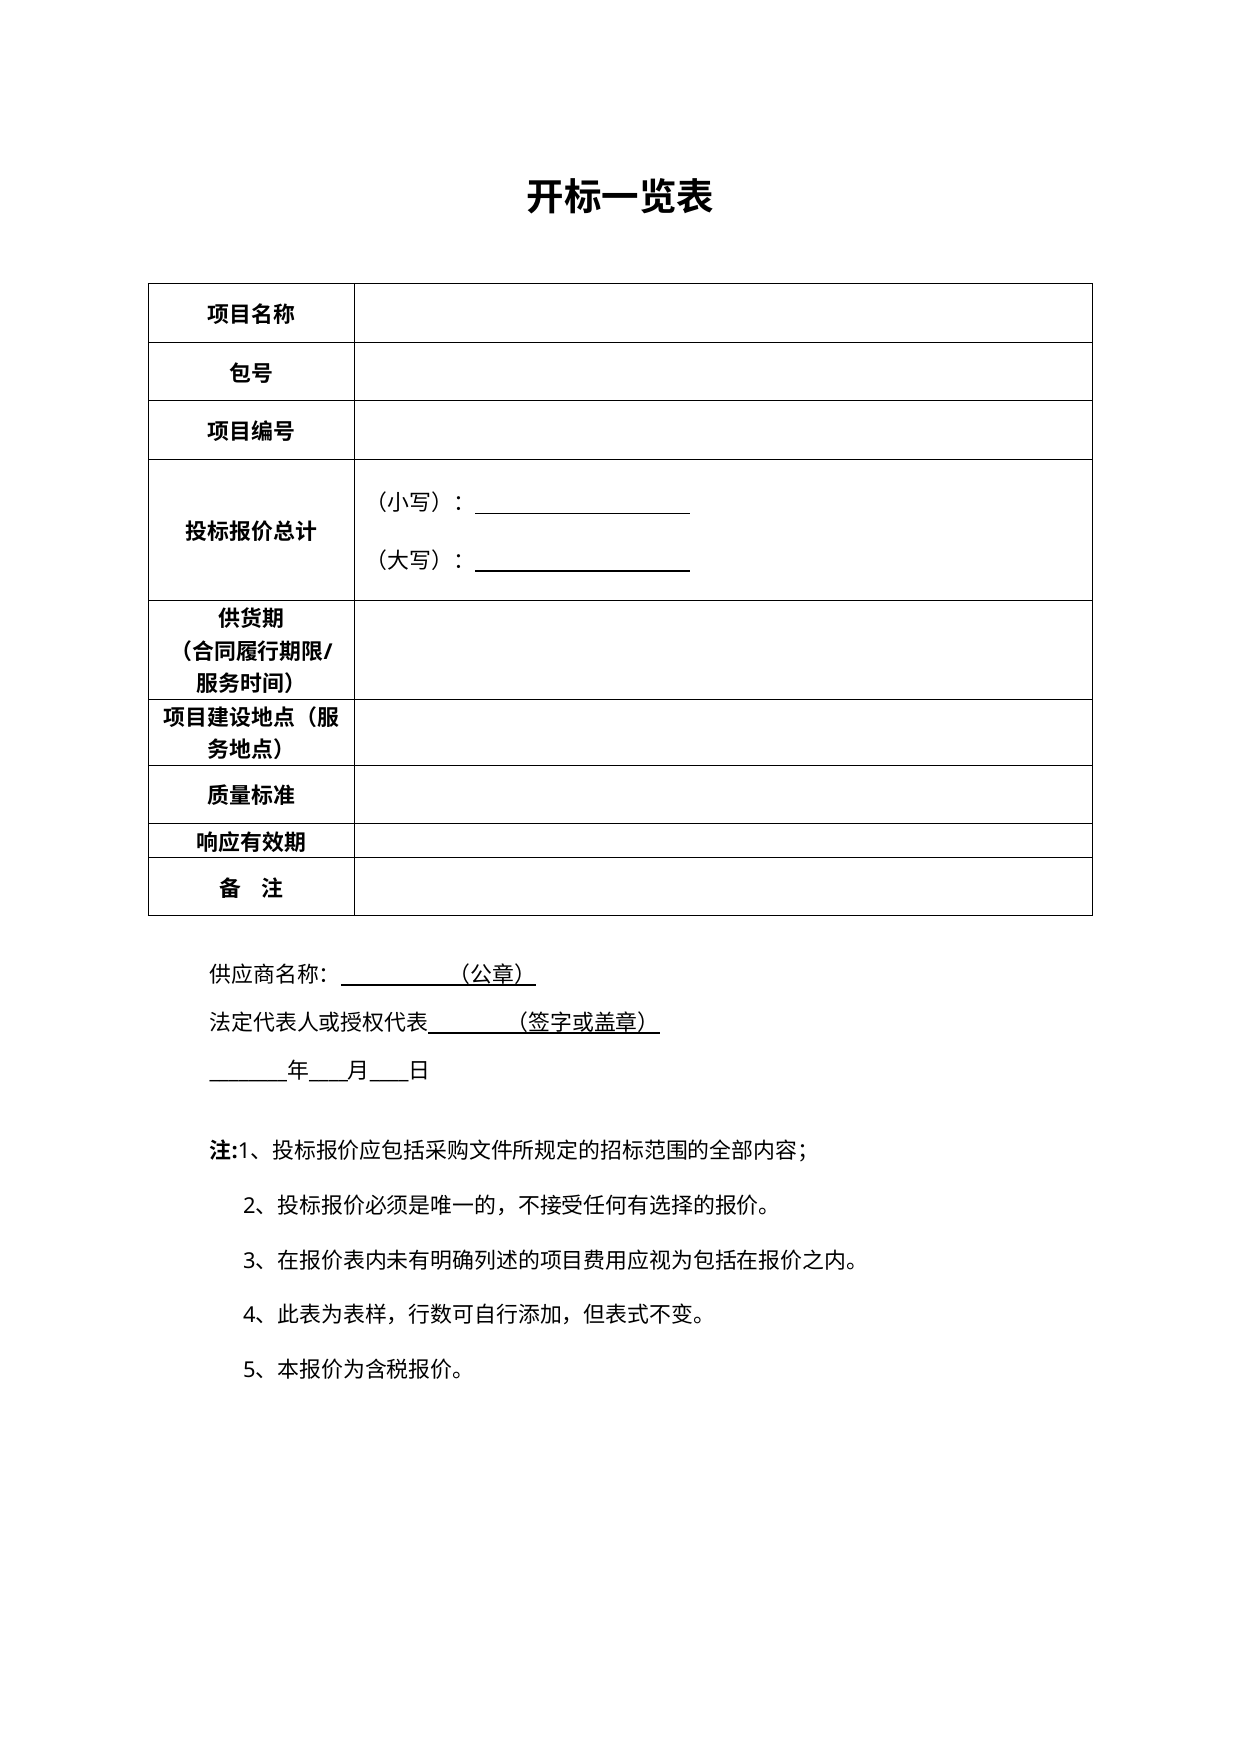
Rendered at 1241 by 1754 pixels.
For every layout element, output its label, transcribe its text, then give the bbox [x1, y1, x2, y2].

text 注:1、投标报价应包括采购文件所规定的招标范围的全部内容； [187, 1133, 1053, 1165]
text 2、投标报价必须是唯一的，不接受任何有选择的报价。 [181, 1188, 1090, 1220]
text 法定代表人或授权代表 （签字或盖章） [187, 1005, 1053, 1037]
table_header 项目名称 [149, 284, 354, 342]
table_cell 项目编号 [149, 401, 354, 459]
table_cell [355, 858, 1092, 915]
table_cell [355, 343, 1092, 400]
text 3、在报价表内未有明确列述的项目费用应视为包括在报价之内。 [181, 1243, 1090, 1274]
table_cell 备 注 [149, 858, 354, 915]
table_cell 质量标准 [149, 766, 354, 823]
table_cell 项目建设地点（服务地点） [149, 700, 354, 764]
table_cell [355, 766, 1092, 823]
text 4、此表为表样，行数可自行添加，但表式不变。 [181, 1297, 1090, 1329]
table_cell 供货期 （合同履行期限/服务时间） [149, 601, 354, 698]
table_cell [355, 601, 1092, 698]
text ________年____月____日 [187, 1053, 1053, 1085]
table_cell 投标报价总计 [149, 460, 354, 600]
table_cell 响应有效期 [149, 824, 354, 857]
text 5、本报价为含税报价。 [181, 1352, 1090, 1383]
text 供应商名称： （公章） [187, 957, 1053, 989]
table_cell [355, 824, 1092, 857]
table_cell [355, 700, 1092, 764]
table_cell （小写）： （大写）： [355, 460, 1092, 600]
subtitle 开标一览表 [187, 162, 1053, 227]
table_cell 包号 [149, 343, 354, 400]
table_cell [355, 401, 1092, 459]
table_header [355, 284, 1092, 342]
